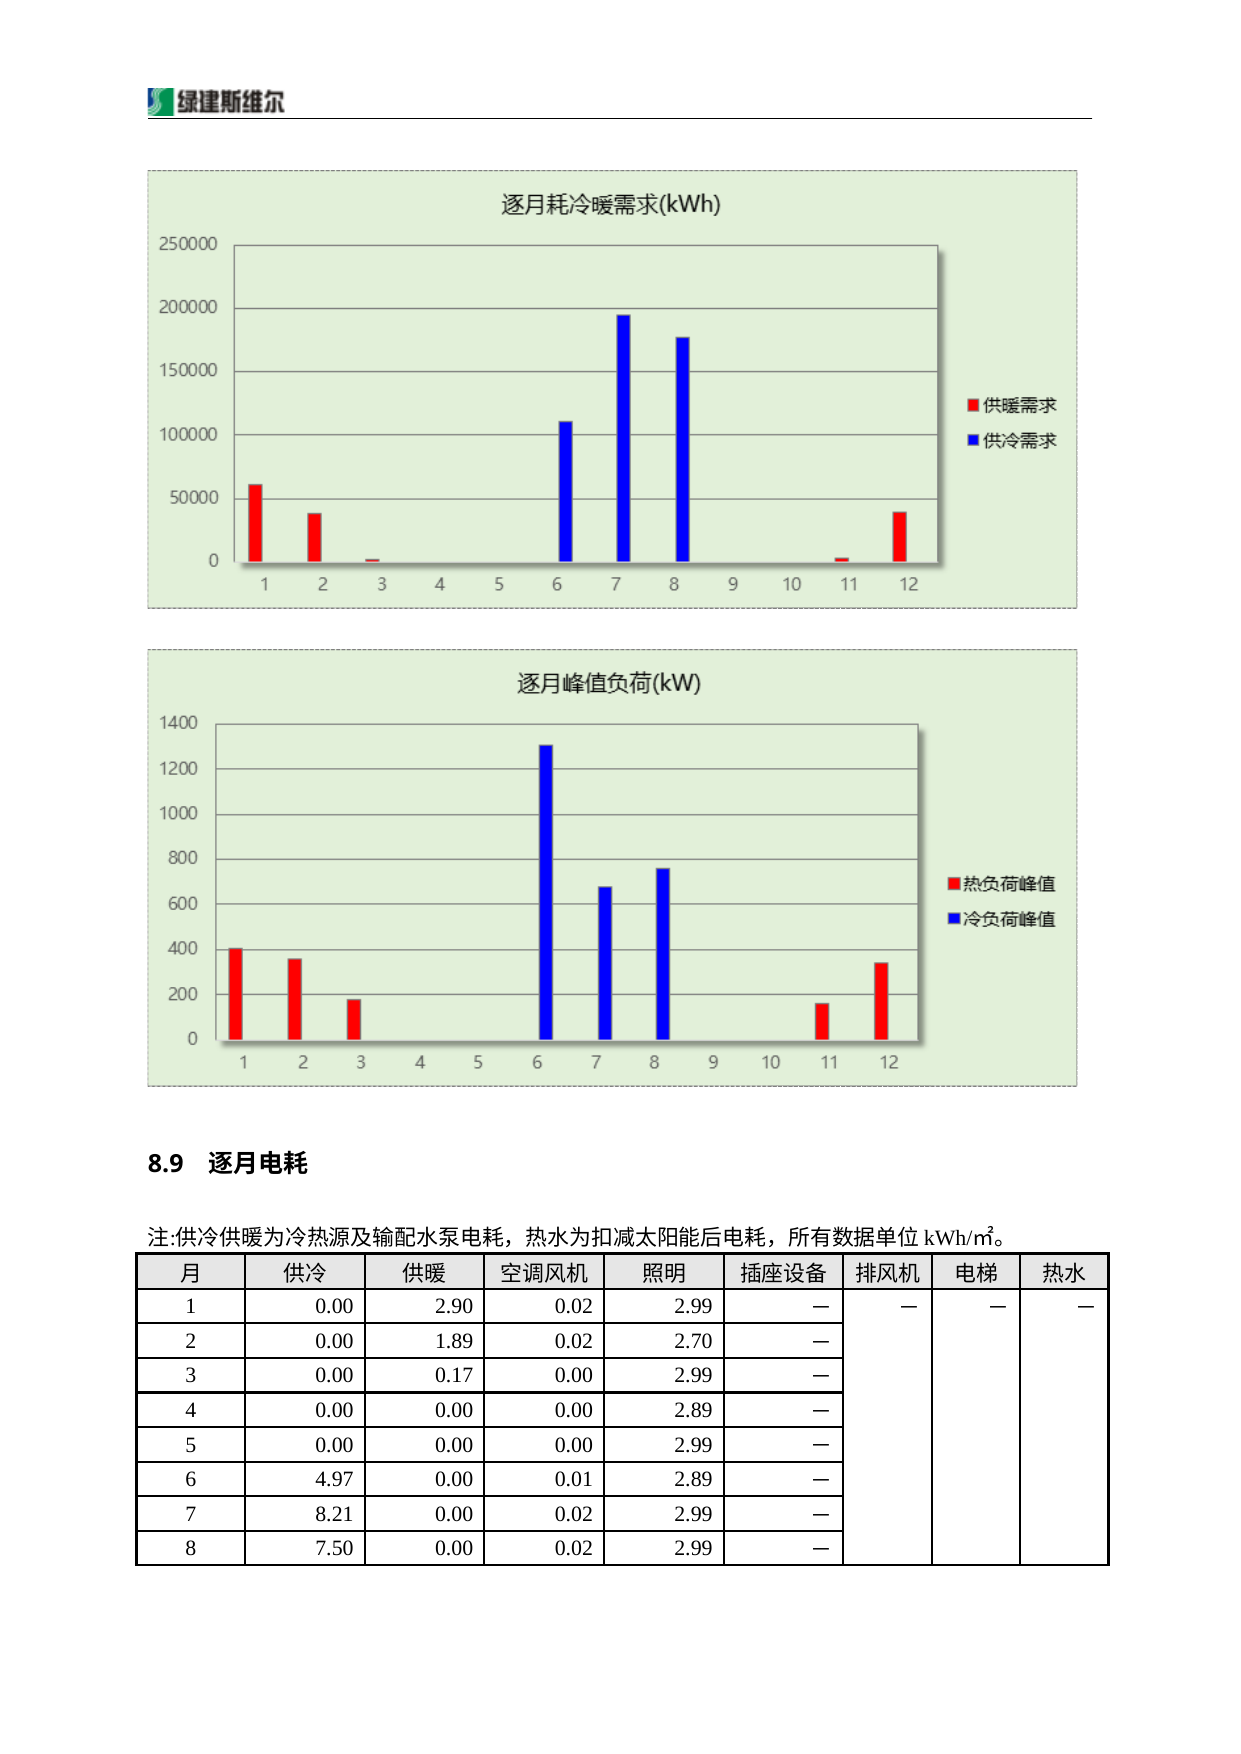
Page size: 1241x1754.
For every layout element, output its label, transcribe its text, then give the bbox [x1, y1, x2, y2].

table_cell － [725, 1290, 842, 1322]
table_cell 7 [138, 1497, 244, 1530]
table_cell 2.89 [605, 1394, 723, 1426]
table_cell 0.00 [366, 1463, 483, 1495]
table_header 供暖 [366, 1255, 483, 1288]
table_cell 0.17 [366, 1359, 483, 1391]
table_cell － [725, 1463, 842, 1495]
table_header 热水 [1021, 1255, 1107, 1288]
table_cell 2 [138, 1324, 244, 1357]
table_cell 8 [138, 1532, 244, 1564]
table_cell 2.99 [605, 1428, 723, 1461]
table_cell 7.50 [246, 1532, 364, 1564]
table_cell 2.90 [366, 1290, 483, 1322]
picture [147, 170, 1078, 609]
table_cell 2.99 [605, 1532, 723, 1564]
table_cell 0.02 [485, 1497, 603, 1530]
table_cell － [844, 1290, 931, 1564]
table_cell 1.89 [366, 1324, 483, 1357]
table_cell 0.00 [366, 1497, 483, 1530]
table_cell － [725, 1394, 842, 1426]
table_cell － [725, 1428, 842, 1461]
table_cell 0.00 [246, 1359, 364, 1391]
table_header 电梯 [933, 1255, 1019, 1288]
table_cell 3 [138, 1359, 244, 1391]
table_cell 2.70 [605, 1324, 723, 1357]
table_cell 8.21 [246, 1497, 364, 1530]
table_cell 4 [138, 1394, 244, 1426]
table_header 空调风机 [485, 1255, 603, 1288]
table_cell 0.00 [366, 1394, 483, 1426]
table_cell － [725, 1359, 842, 1391]
table_cell 0.00 [246, 1428, 364, 1461]
table_cell 0.02 [485, 1532, 603, 1564]
table_cell － [725, 1324, 842, 1357]
table_header 照明 [605, 1255, 723, 1288]
table_cell 2.99 [605, 1359, 723, 1391]
table_header 插座设备 [725, 1255, 842, 1288]
table_cell － [725, 1532, 842, 1564]
table_cell 0.00 [485, 1428, 603, 1461]
table_cell 0.00 [246, 1324, 364, 1357]
table_header 排风机 [844, 1255, 931, 1288]
picture [147, 649, 1078, 1087]
table_cell 2.99 [605, 1290, 723, 1322]
table_cell 0.00 [485, 1359, 603, 1391]
text 注:供冷供暖为冷热源及输配水泵电耗，热水为扣减太阳能后电耗，所有数据单位kWh/㎡。 [148, 1219, 1092, 1252]
table_header 月 [138, 1255, 244, 1288]
table_cell 2.89 [605, 1463, 723, 1495]
table_cell 6 [138, 1463, 244, 1495]
table_cell 0.02 [485, 1290, 603, 1322]
picture [147, 88, 288, 116]
table_cell 5 [138, 1428, 244, 1461]
table_cell 0.00 [366, 1532, 483, 1564]
table_cell 0.00 [485, 1394, 603, 1426]
table_header 供冷 [246, 1255, 364, 1288]
subtitle 逐月电耗 [148, 1129, 1092, 1194]
table_cell 0.02 [485, 1324, 603, 1357]
table_cell － [1021, 1290, 1107, 1564]
table_cell 1 [138, 1290, 244, 1322]
table_cell 0.01 [485, 1463, 603, 1495]
table_cell 0.00 [246, 1290, 364, 1322]
table_cell － [933, 1290, 1019, 1564]
table_cell 4.97 [246, 1463, 364, 1495]
table_cell － [725, 1497, 842, 1530]
table_cell 0.00 [246, 1394, 364, 1426]
table_cell 0.00 [366, 1428, 483, 1461]
table_cell 2.99 [605, 1497, 723, 1530]
